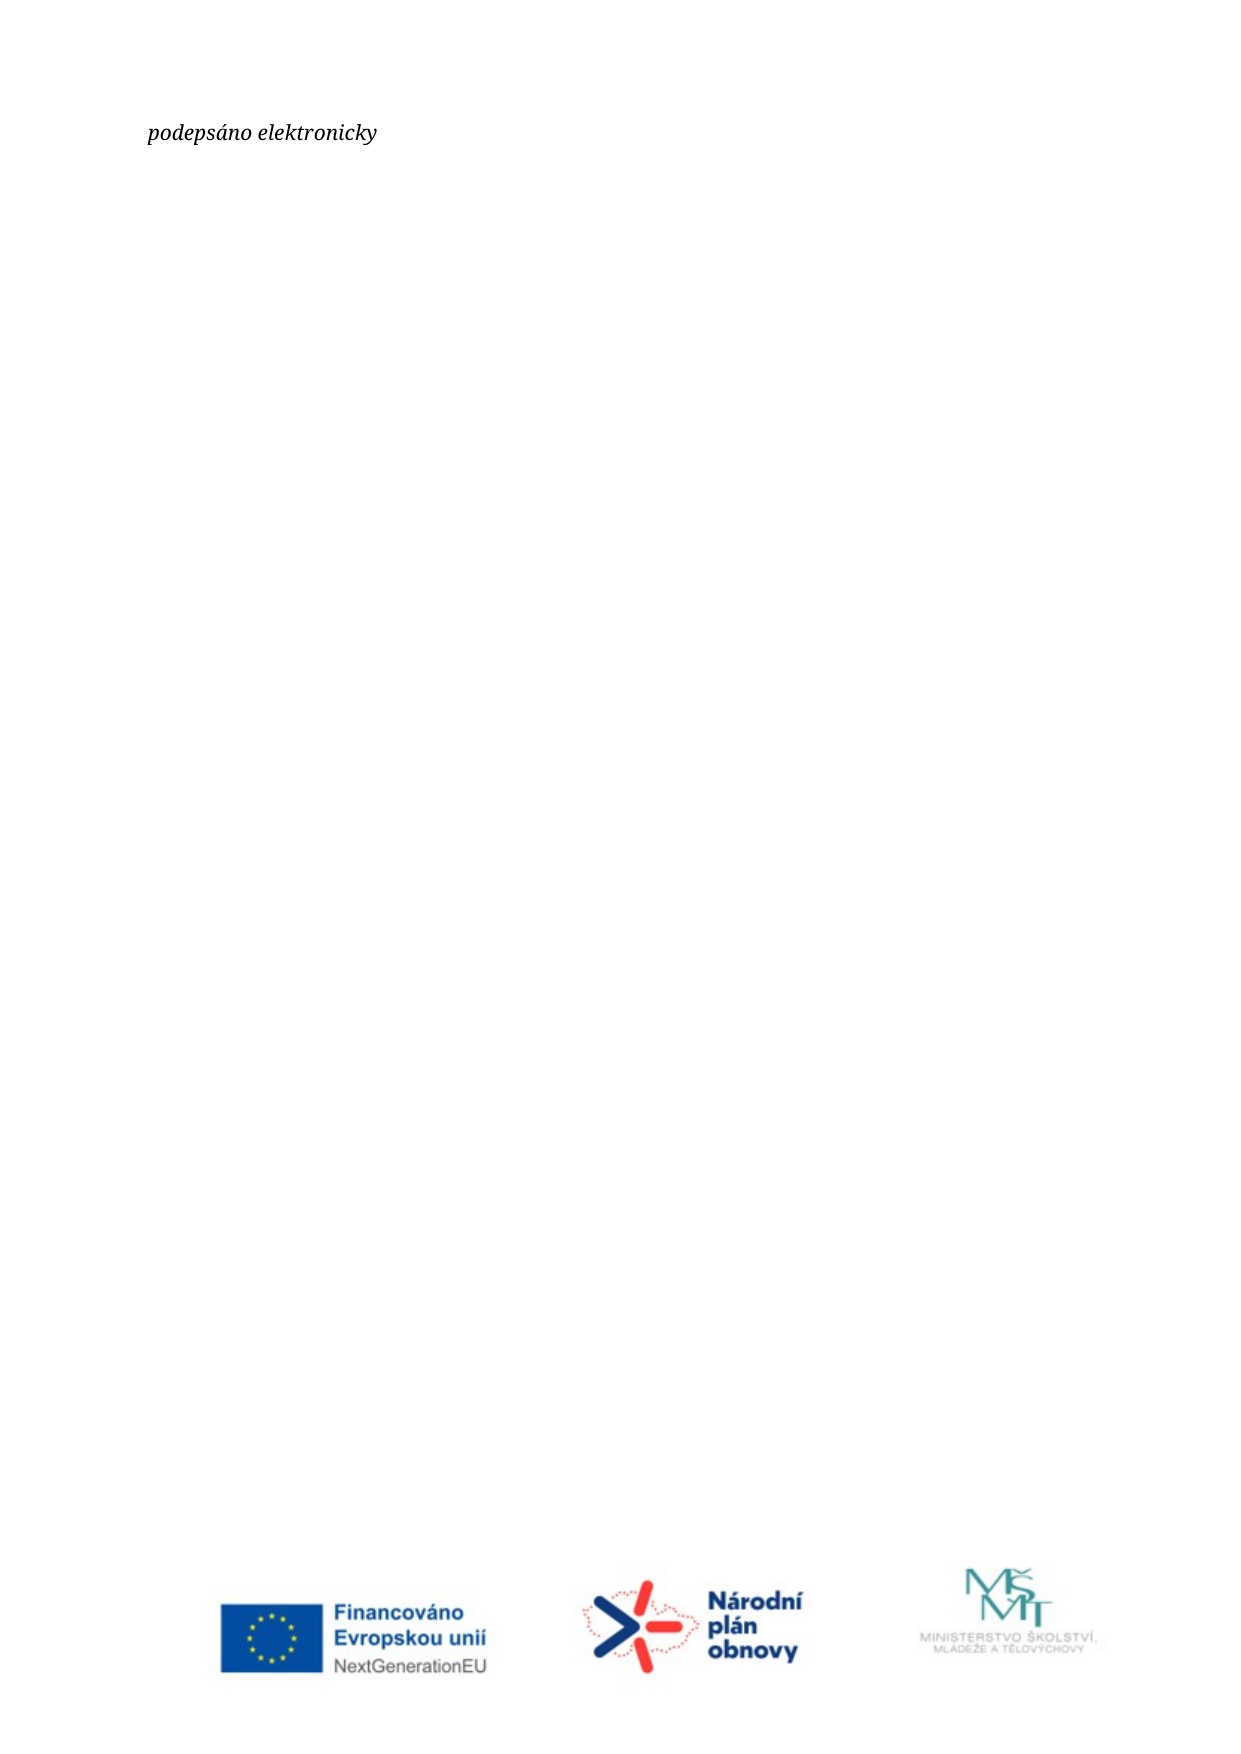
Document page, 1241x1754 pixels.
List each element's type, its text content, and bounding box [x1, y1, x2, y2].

text podepsáno elektronicky [148, 118, 1107, 147]
picture [192, 1520, 1152, 1701]
